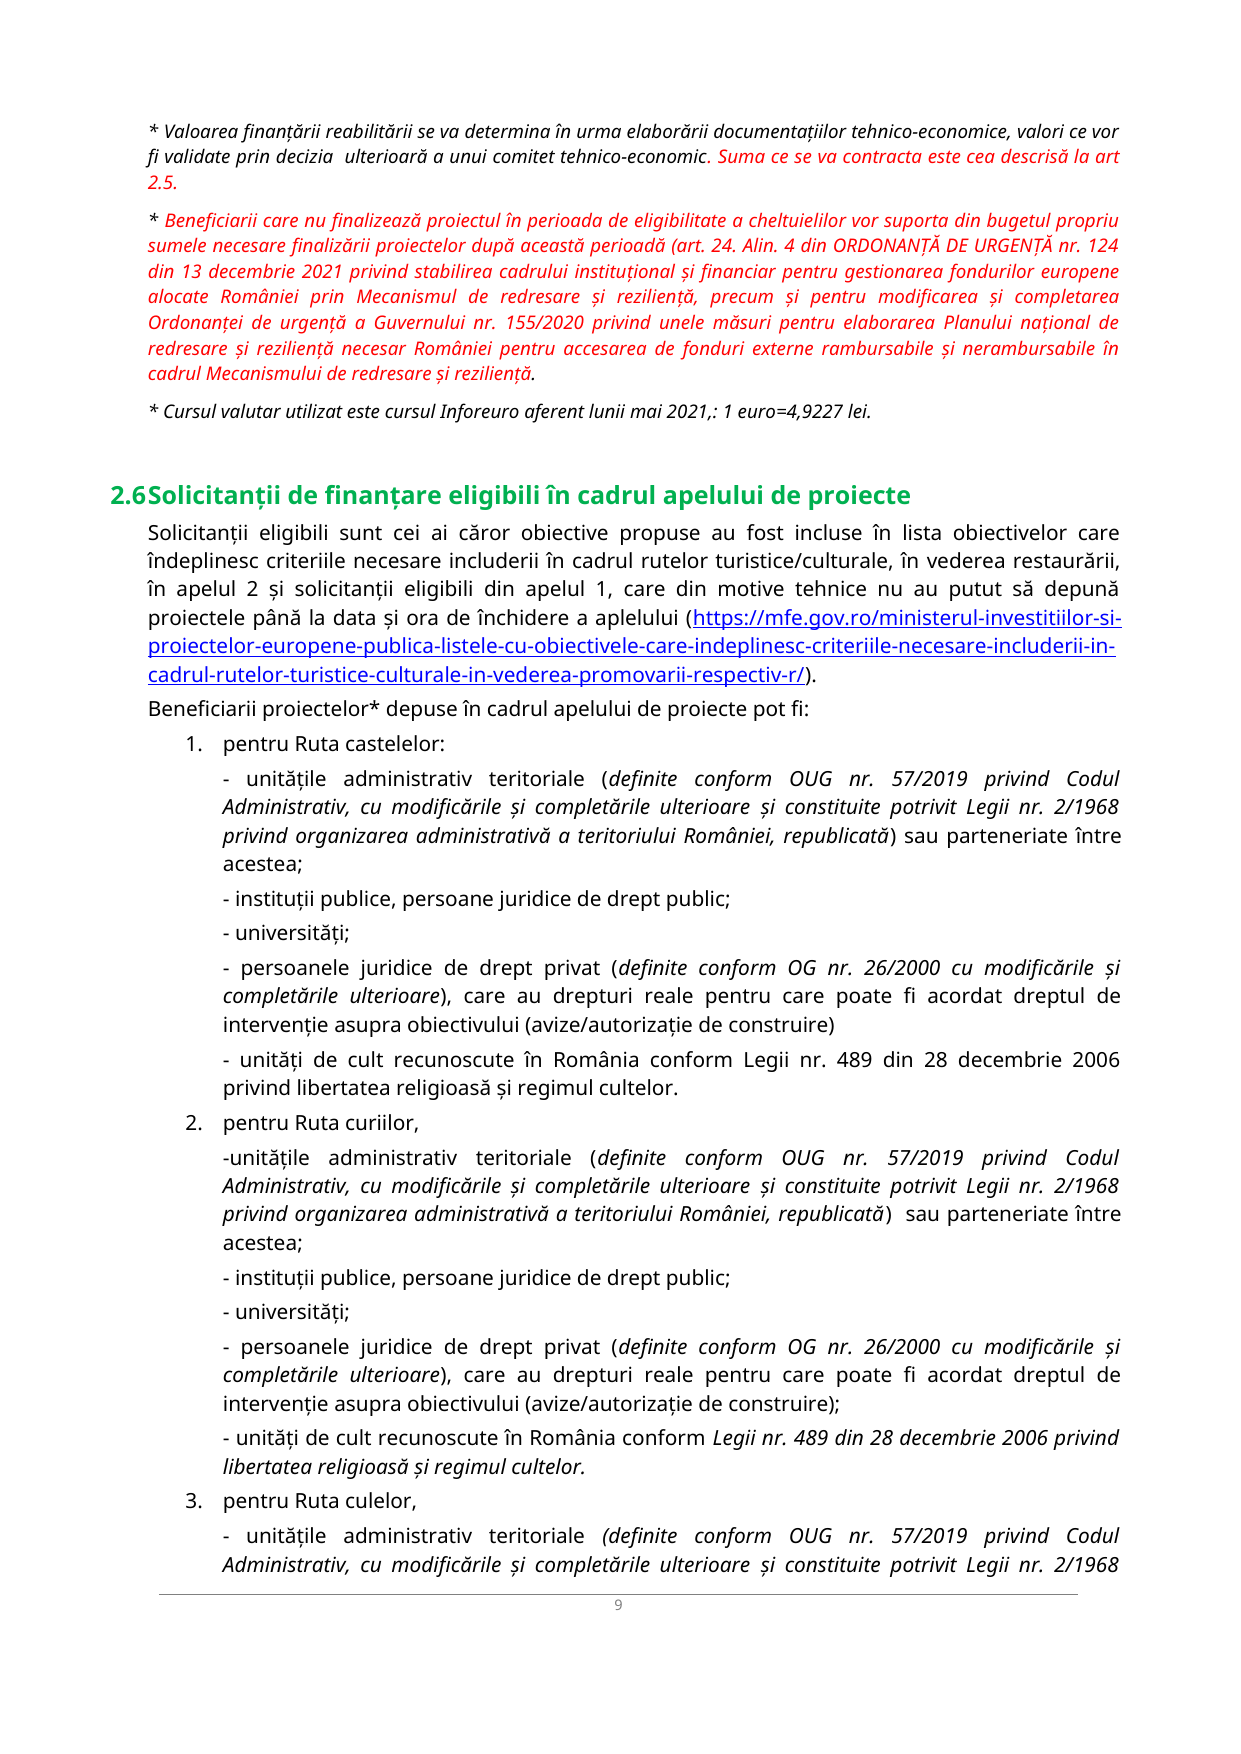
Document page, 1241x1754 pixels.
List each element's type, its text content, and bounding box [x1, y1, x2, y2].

text * Cursul valutar utilizat este cursul Inforeuro aferent lunii mai 2021,: 1 euro=4,9227 lei. [148, 398, 1122, 424]
text - universități; [223, 1297, 1122, 1326]
text - universități; [223, 918, 1122, 947]
text - instituții publice, persoane juridice de drept public; [223, 884, 1122, 912]
text - instituții publice, persoane juridice de drept public; [223, 1263, 1122, 1291]
text - persoanele juridice de drept privat (definite conform OG nr. 26/2000 cu modificările și completările ulterioare), care au drepturi reale pentru care poate fi acordat dreptul de intervenție asupra obiectivului (avize/autorizație de construire) [223, 953, 1122, 1038]
text - persoanele juridice de drept privat (definite conform OG nr. 26/2000 cu modificările și completările ulterioare), care au drepturi reale pentru care poate fi acordat dreptul de intervenție asupra obiectivului (avize/autorizație de construire); [223, 1332, 1122, 1417]
text * Beneficiarii care nu finalizează proiectul în perioada de eligibilitate a cheltuielilor vor suporta din bugetul propriu sumele necesare finalizării proiectelor după această perioadă (art. 24. Alin. 4 din ORDONANŢĂ DE URGENŢĂ nr. 124 din 13 decembrie 2021 privind stabilirea cadrului instituţional şi financiar pentru gestionarea fondurilor europene alocate României prin Mecanismul de redresare şi rezilienţă, precum şi pentru modificarea şi completarea Ordonanţei de urgenţă a Guvernului nr. 155/2020 privind unele măsuri pentru elaborarea Planului naţional de redresare şi rezilienţă necesar României pentru accesarea de fonduri externe rambursabile şi nerambursabile în cadrul Mecanismului de redresare şi rezilienţă. [148, 207, 1122, 386]
list pentru Ruta curiilor, [185, 1108, 1122, 1136]
list pentru Ruta castelelor: [185, 729, 1122, 758]
list pentru Ruta culelor, [185, 1487, 1122, 1515]
subtitle Solicitanții de finanțare eligibili în cadrul apelului de proiecte [110, 477, 1122, 511]
text Beneficiarii proiectelor* depuse în cadrul apelului de proiecte pot fi: [148, 694, 1122, 723]
text * Valoarea finanțării reabilitării se va determina în urma elaborării documentațiilor tehnico-economice, valori ce vor fi validate prin decizia ulterioară a unui comitet tehnico-economic. Suma ce se va contracta este cea descrisă la art 2.5. [148, 118, 1122, 195]
text Solicitanții eligibili sunt cei ai căror obiective propuse au fost incluse în lista obiectivelor care îndeplinesc criteriile necesare includerii în cadrul rutelor turistice/culturale, în vederea restaurării, în apelul 2 și solicitanții eligibili din apelul 1, care din motive tehnice nu au putut să depună proiectele până la data și ora de închidere a aplelului (https://mfe.gov.ro/ministerul-investitiilor-si-proiectelor-europene-publica-listele-cu-obiectivele-care-indeplinesc-criteriile-necesare-includerii-in-cadrul-rutelor-turistice-culturale-in-vederea-promovarii-respectiv-r/). [148, 518, 1122, 688]
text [223, 1521, 1122, 1578]
text - unități de cult recunoscute în România conform Legii nr. 489 din 28 decembrie 2006 privind libertatea religioasă și regimul cultelor. [223, 1423, 1122, 1480]
text - unități de cult recunoscute în România conform Legii nr. 489 din 28 decembrie 2006 privind libertatea religioasă și regimul cultelor. [223, 1045, 1122, 1102]
